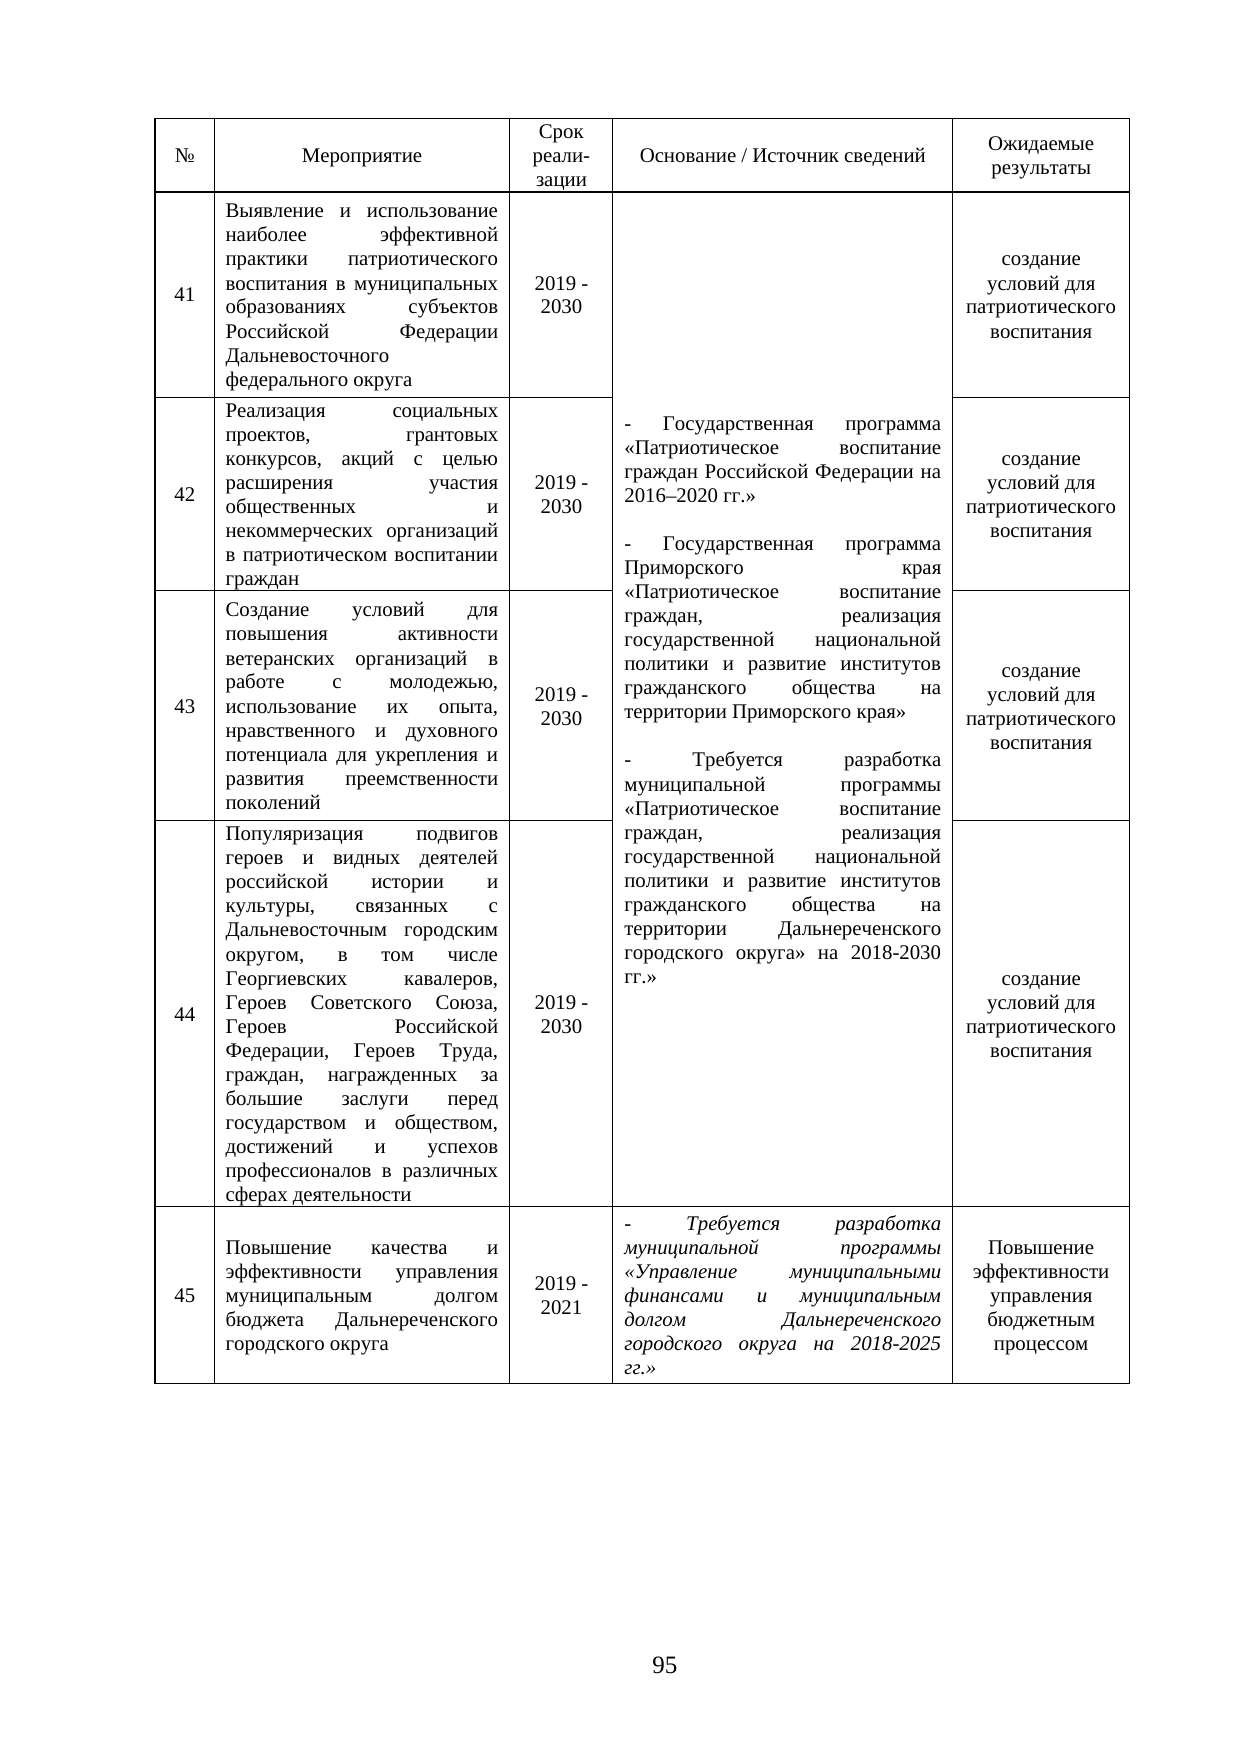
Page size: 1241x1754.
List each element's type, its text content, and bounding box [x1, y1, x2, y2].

table_cell 2019 -2030 [510, 193, 612, 397]
table_cell Выявление и использование наиболее эффективной практики патриотического воспитания в муниципальных образованиях субъектов Российской Федерации Дальневосточного федерального округа [215, 193, 509, 397]
table_header Срок реали-зации [510, 119, 612, 191]
table_cell 43 [156, 591, 214, 820]
table_cell 2019 -2030 [510, 591, 612, 820]
table_cell создание условий для патриотического воспитания [953, 193, 1129, 397]
table_cell Реализация социальных проектов, грантовых конкурсов, акций с целью расширения участия общественных и некоммерческих организаций в патриотическом воспитании граждан [215, 398, 509, 590]
table_cell 2019 -2030 [510, 398, 612, 590]
table_cell 41 [156, 193, 214, 397]
table_cell Повышение эффективности управления бюджетным процессом [953, 1207, 1129, 1383]
table_header Ожидаемые результаты [953, 119, 1129, 191]
table_header Основание / Источник сведений [613, 119, 952, 191]
table_cell Создание условий для повышения активности ветеранских организаций в работе с молодежью, использование их опыта, нравственного и духовного потенциала для укрепления и развития преемственности поколений [215, 591, 509, 820]
table_cell Повышение качества и эффективности управления муниципальным долгом бюджета Дальнереченского городского округа [215, 1207, 509, 1383]
table_cell 44 [156, 821, 214, 1206]
table_header № [156, 119, 214, 191]
table_cell 45 [156, 1207, 214, 1383]
table_cell создание условий для патриотического воспитания [953, 398, 1129, 590]
table_cell Популяризация подвигов героев и видных деятелей российской истории и культуры, связанных с Дальневосточным городским округом, в том числе Георгиевских кавалеров, Героев Советского Союза, Героев Российской Федерации, Героев Труда, граждан, награжденных за большие заслуги перед государством и обществом, достижений и успехов профессионалов в различных сферах деятельности [215, 821, 509, 1206]
table_cell 2019 -2030 [510, 821, 612, 1206]
table_cell - Государственная программа «Патриотическое воспитание граждан Российской Федерации на 2016–2020 гг.» - Государственная программа Приморского края «Патриотическое воспитание граждан, реализация государственной национальной политики и развитие институтов гражданского общества на территории Приморского края» - Требуется разработка муниципальной программы «Патриотическое воспитание граждан, реализация государственной национальной политики и развитие институтов гражданского общества на территории Дальнереченского городского округа» на 2018-2030 гг.» [613, 193, 952, 1206]
table_cell - Требуется разработка муниципальной программы «Управление муниципальными финансами и муниципальным долгом Дальнереченского городского округа на 2018-2025 гг.» [613, 1207, 952, 1383]
table_cell 2019 - 2021 [510, 1207, 612, 1383]
table_cell создание условий для патриотического воспитания [953, 821, 1129, 1206]
table_cell создание условий для патриотического воспитания [953, 591, 1129, 820]
table_header Мероприятие [215, 119, 509, 191]
table_cell 42 [156, 398, 214, 590]
